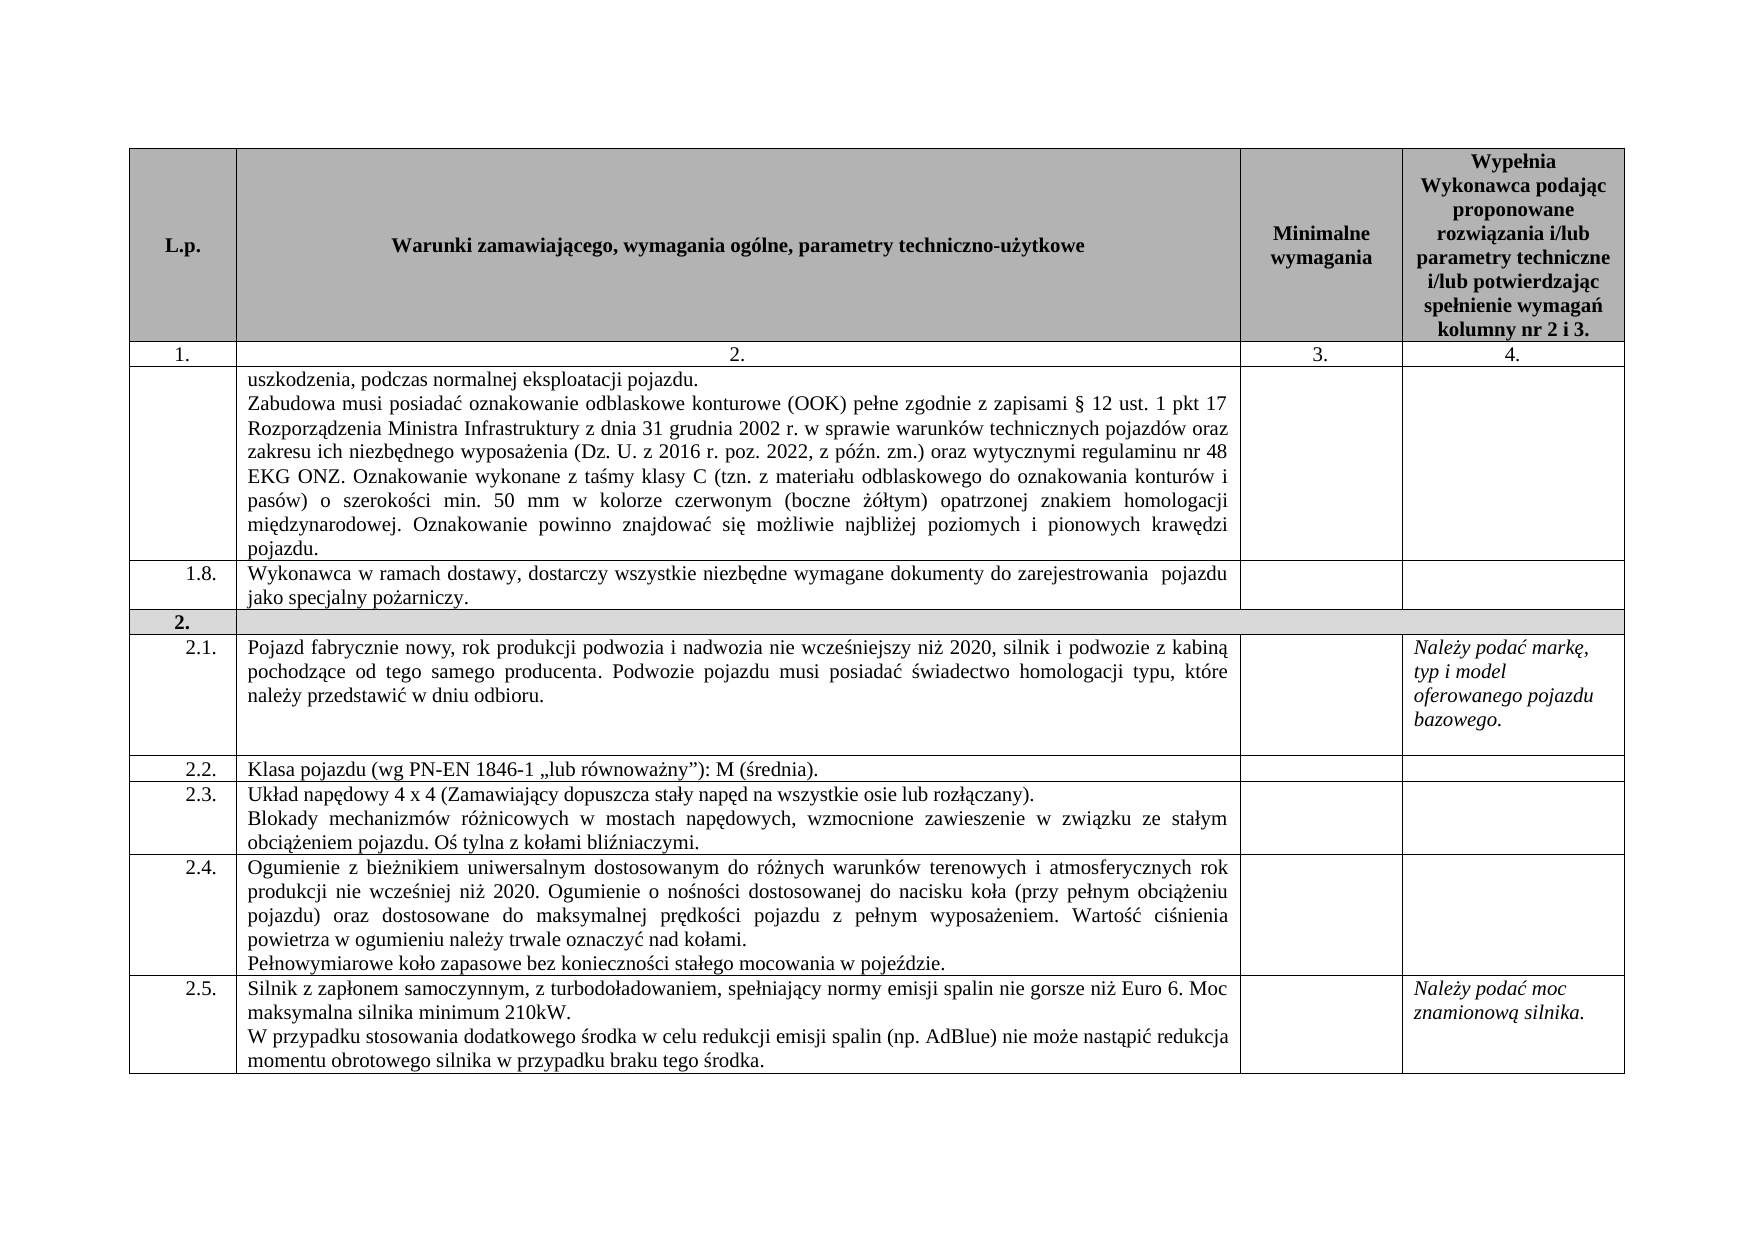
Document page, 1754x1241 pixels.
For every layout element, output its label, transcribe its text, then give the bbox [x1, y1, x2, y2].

table_cell Wykonawca w ramach dostawy, dostarczy wszystkie niezbędne wymagane dokumenty do zarejestrowania pojazdu jako specjalny pożarniczy. [237, 561, 1240, 609]
table_cell [1241, 782, 1402, 854]
table_cell [130, 756, 236, 781]
table_cell [1241, 855, 1402, 975]
table_cell [237, 610, 1624, 634]
table_header Warunki zamawiającego, wymagania ogólne, parametry techniczno-użytkowe [237, 149, 1240, 341]
table_cell [130, 855, 236, 975]
table_cell [1403, 782, 1624, 854]
table_cell [1403, 855, 1624, 975]
table_cell [1403, 561, 1624, 609]
table_cell Pojazd fabrycznie nowy, rok produkcji podwozia i nadwozia nie wcześniejszy niż 2020, silnik i podwozie z kabiną pochodzące od tego samego producenta. Podwozie pojazdu musi posiadać świadectwo homologacji typu, które należy przedstawić w dniu odbioru. [237, 635, 1240, 755]
table_cell [1241, 756, 1402, 781]
table_cell Należy podać markę, typ i model oferowanego pojazdu bazowego. [1403, 635, 1624, 755]
table_cell [1403, 756, 1624, 781]
table_cell Należy podać moc znamionową silnika. [1403, 976, 1624, 1072]
table_cell [1403, 342, 1624, 366]
table_cell [1241, 561, 1402, 609]
table_cell [1241, 367, 1402, 560]
table_cell [237, 342, 1240, 366]
table_cell [130, 782, 236, 854]
table_cell Ogumienie z bieżnikiem uniwersalnym dostosowanym do różnych warunków terenowych i atmosferycznych rok produkcji nie wcześniej niż 2020. Ogumienie o nośności dostosowanej do nacisku koła (przy pełnym obciążeniu pojazdu) oraz dostosowane do maksymalnej prędkości pojazdu z pełnym wyposażeniem. Wartość ciśnienia powietrza w ogumieniu należy trwale oznaczyć nad kołami. Pełnowymiarowe koło zapasowe bez konieczności stałego mocowania w pojeździe. [237, 855, 1240, 975]
table_cell Klasa pojazdu (wg PN-EN 1846-1 „lub równoważny”): M (średnia). [237, 756, 1240, 781]
table_cell Silnik z zapłonem samoczynnym, z turbodoładowaniem, spełniający normy emisji spalin nie gorsze niż Euro 6. Moc maksymalna silnika minimum 210kW. W przypadku stosowania dodatkowego środka w celu redukcji emisji spalin (np. AdBlue) nie może nastąpić redukcja momentu obrotowego silnika w przypadku braku tego środka. [237, 976, 1240, 1072]
table_header Minimalne wymagania [1241, 149, 1402, 341]
table_header L.p. [130, 149, 236, 341]
table_cell [1403, 367, 1624, 560]
table_cell [1241, 635, 1402, 755]
table_header Wypełnia Wykonawca podając proponowane rozwiązania i/lub parametry techniczne i/lub potwierdzając spełnienie wymagań kolumny nr 2 i 3. [1403, 149, 1624, 341]
table_cell [130, 635, 236, 755]
table_cell [1241, 342, 1402, 366]
table_cell [130, 976, 236, 1072]
table_cell [130, 342, 236, 366]
table_cell [130, 367, 236, 560]
table_cell Układ napędowy 4 x 4 (Zamawiający dopuszcza stały napęd na wszystkie osie lub rozłączany). Blokady mechanizmów różnicowych w mostach napędowych, wzmocnione zawieszenie w związku ze stałym obciążeniem pojazdu. Oś tylna z kołami bliźniaczymi. [237, 782, 1240, 854]
table_cell [1241, 976, 1402, 1072]
table_cell [130, 561, 236, 609]
table_cell [130, 610, 236, 634]
